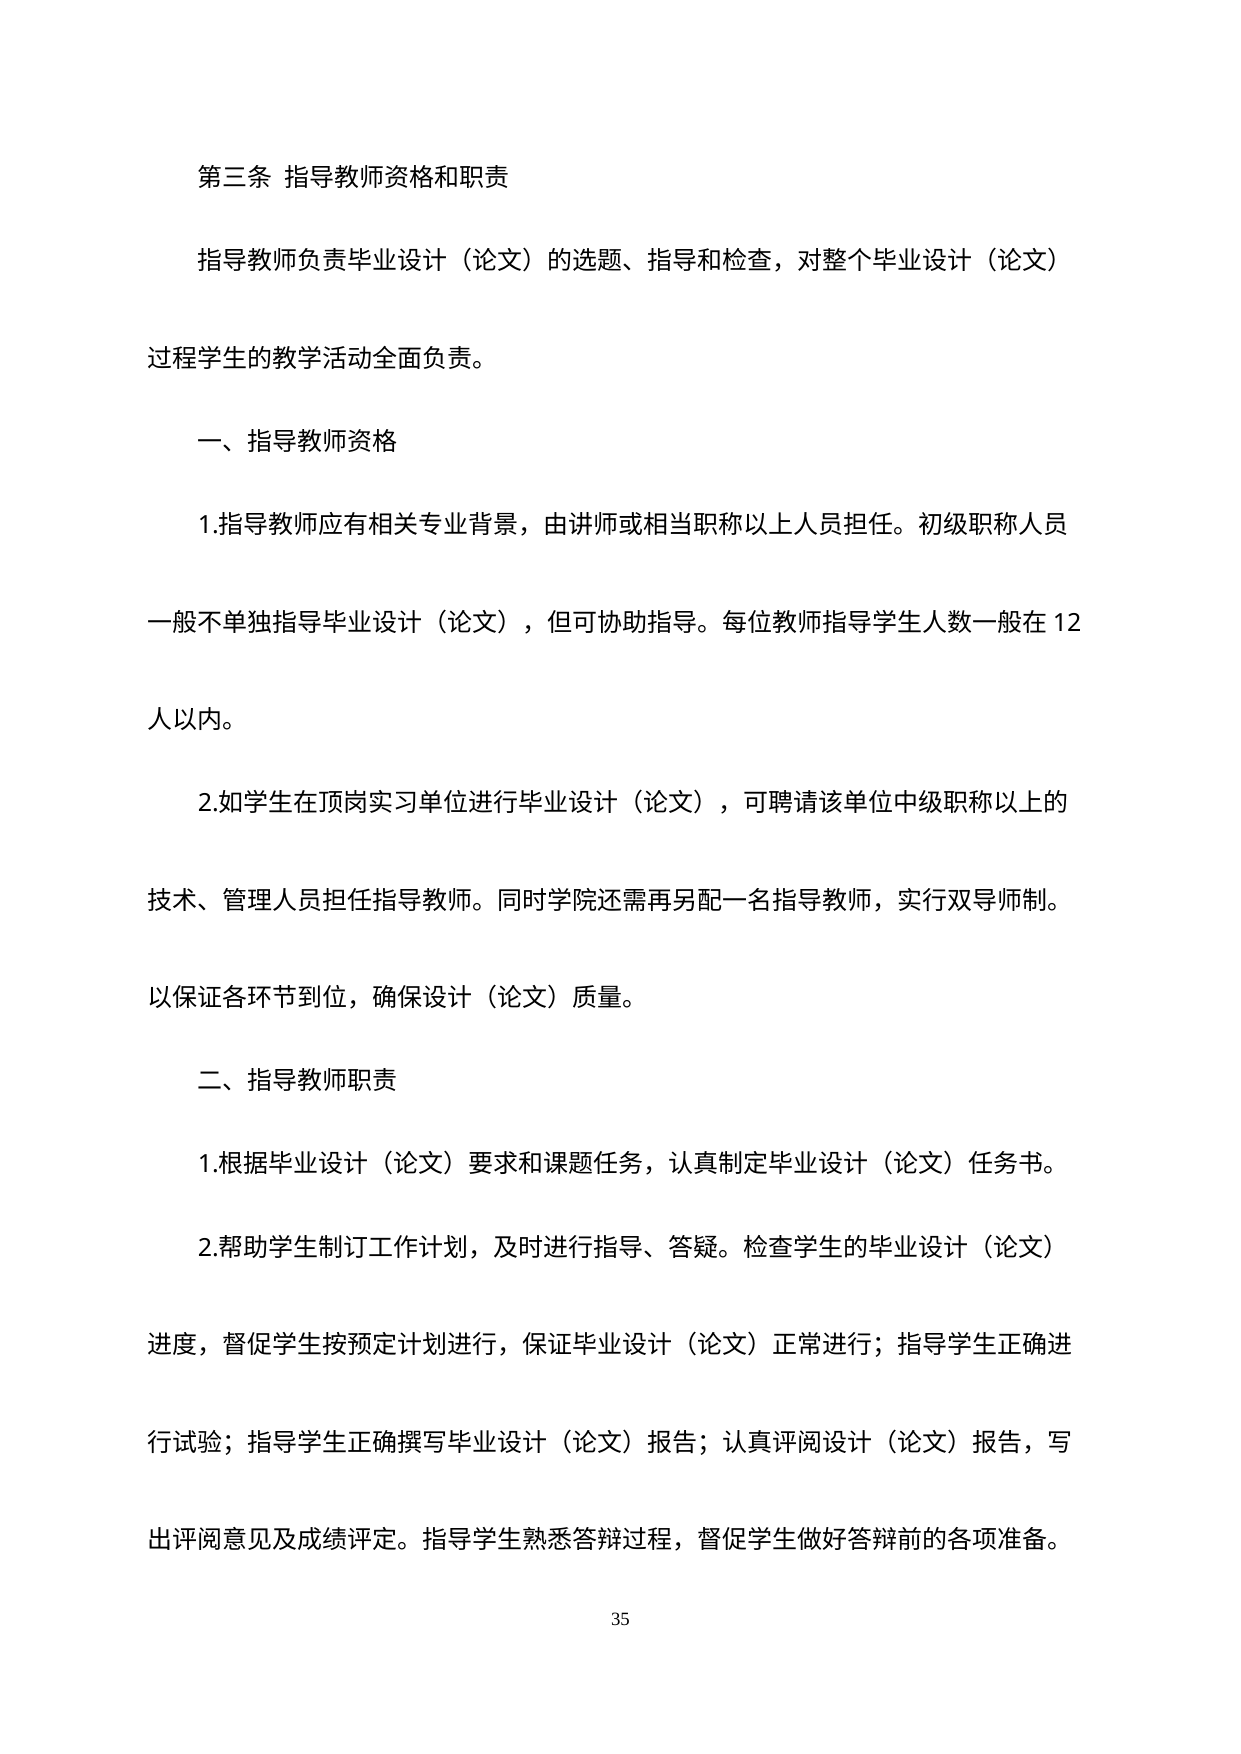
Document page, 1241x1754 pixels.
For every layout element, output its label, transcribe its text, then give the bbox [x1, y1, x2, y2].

text 一、指导教师资格 [148, 407, 1092, 472]
text 2.如学生在顶岗实习单位进行毕业设计（论文），可聘请该单位中级职称以上的技术、管理人员担任指导教师。同时学院还需再另配一名指导教师，实行双导师制。以保证各环节到位，确保设计（论文）质量。 [148, 768, 1092, 1028]
text 指导教师负责毕业设计（论文）的选题、指导和检查，对整个毕业设计（论文）过程学生的教学活动全面负责。 [148, 226, 1092, 389]
text 第三条 指导教师资格和职责 [148, 143, 1092, 208]
text 1.根据毕业设计（论文）要求和课题任务，认真制定毕业设计（论文）任务书。 [148, 1129, 1092, 1194]
text 1.指导教师应有相关专业背景，由讲师或相当职称以上人员担任。初级职称人员一般不单独指导毕业设计（论文），但可协助指导。每位教师指导学生人数一般在12人以内。 [148, 490, 1092, 750]
text 二、指导教师职责 [148, 1046, 1092, 1111]
text 2.帮助学生制订工作计划，及时进行指导、答疑。检查学生的毕业设计（论文）进度，督促学生按预定计划进行，保证毕业设计（论文）正常进行；指导学生正确进行试验；指导学生正确撰写毕业设计（论文）报告；认真评阅设计（论文）报告，写出评阅意见及成绩评定。指导学生熟悉答辩过程，督促学生做好答辩前的各项准备。 [148, 1213, 1092, 1570]
